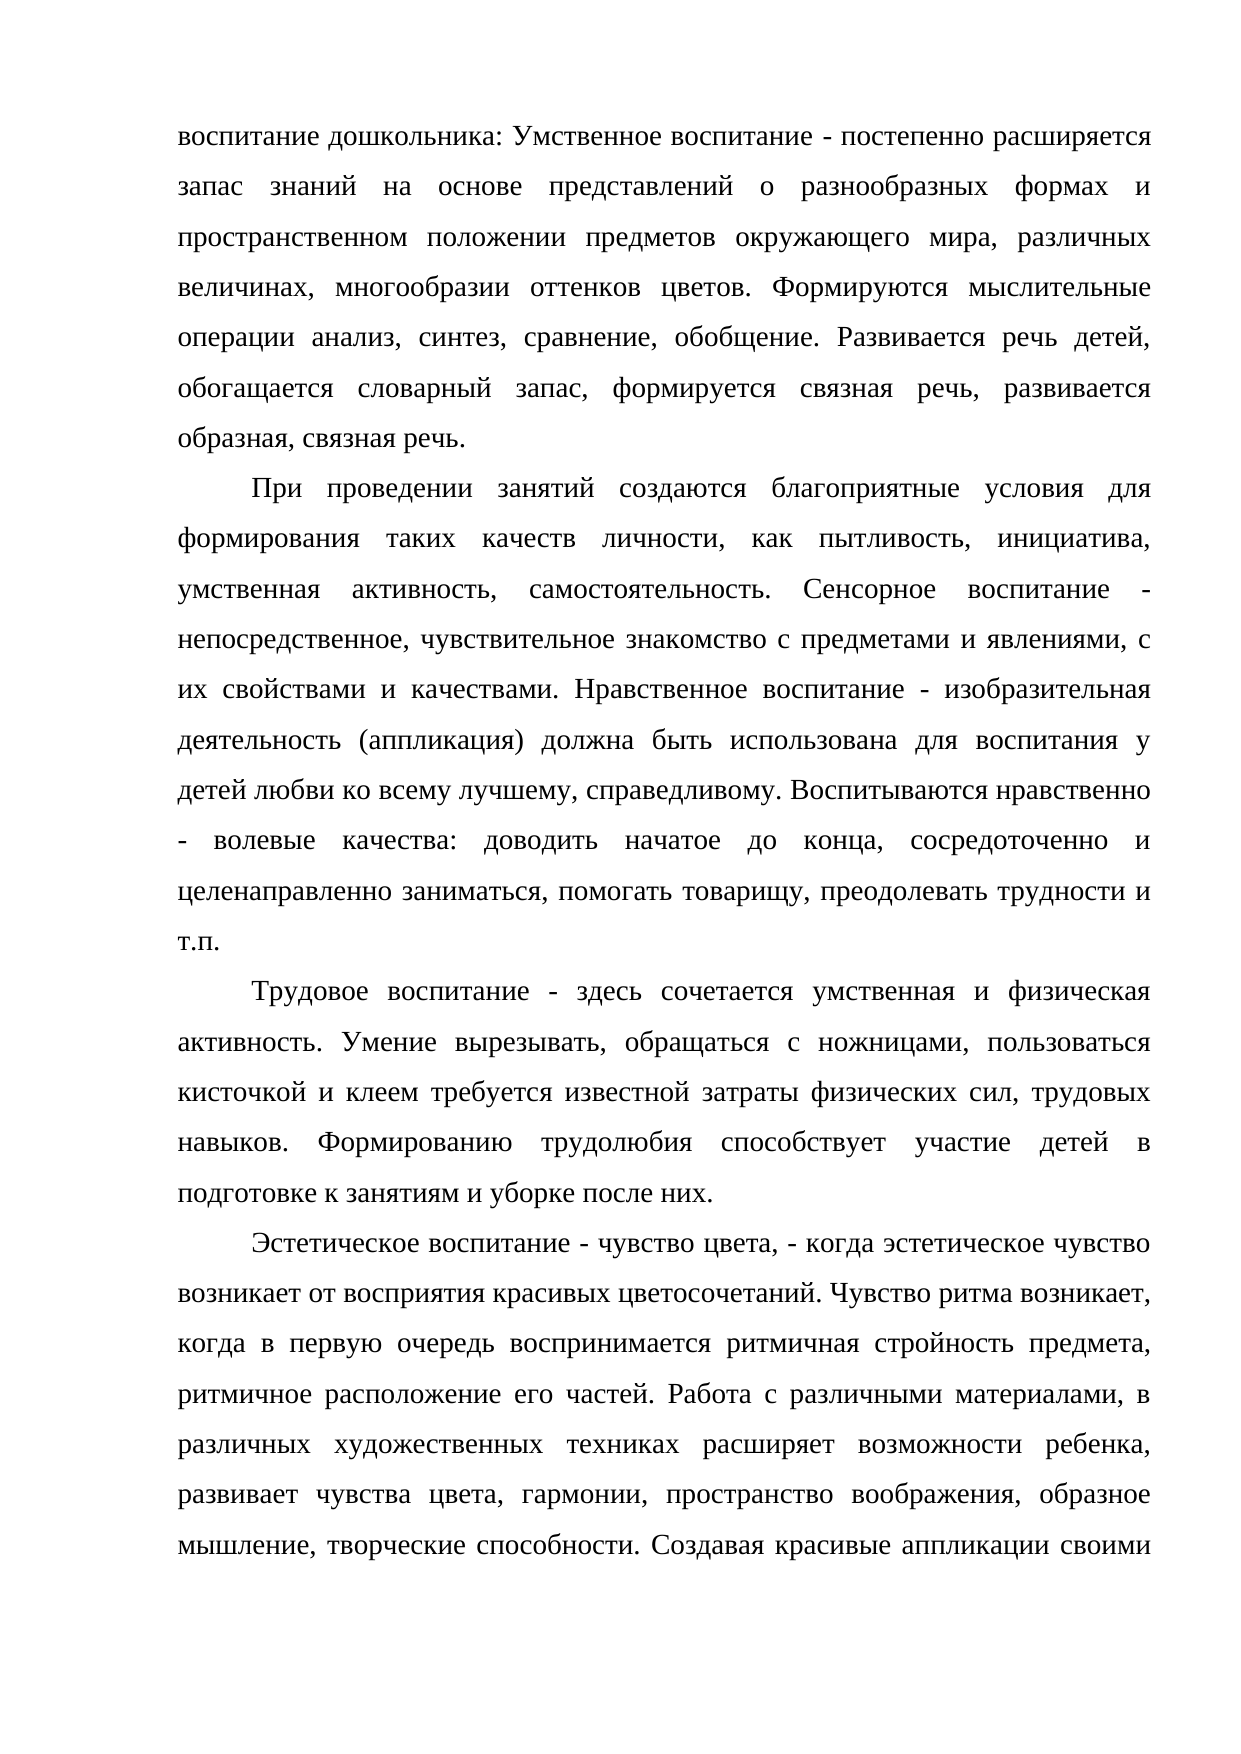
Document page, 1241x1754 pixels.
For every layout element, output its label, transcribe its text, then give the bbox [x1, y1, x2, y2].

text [177, 1225, 1152, 1560]
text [177, 118, 1152, 453]
text При проведении занятий создаются благоприятные условия для формирования таких качеств личности, как пытливость, инициатива, умственная активность, самостоятельность. Сенсорное воспитание - непосредственное, чувствительное знакомство с предметами и явлениями, с их свойствами и качествами. Нравственное воспитание - изобразительная деятельность (аппликация) должна быть использована для воспитания у детей любви ко всему лучшему, справедливому. Воспитываются нравственно - волевые качества: доводить начатое до конца, сосредоточенно и целенаправленно заниматься, помогать товарищу, преодолевать трудности и т.п. [177, 470, 1152, 957]
text Трудовое воспитание - здесь сочетается умственная и физическая активность. Умение вырезывать, обращаться с ножницами, пользоваться кисточкой и клеем требуется известной затраты физических сил, трудовых навыков. Формированию трудолюбия способствует участие детей в подготовке к занятиям и уборке после них. [177, 973, 1152, 1208]
